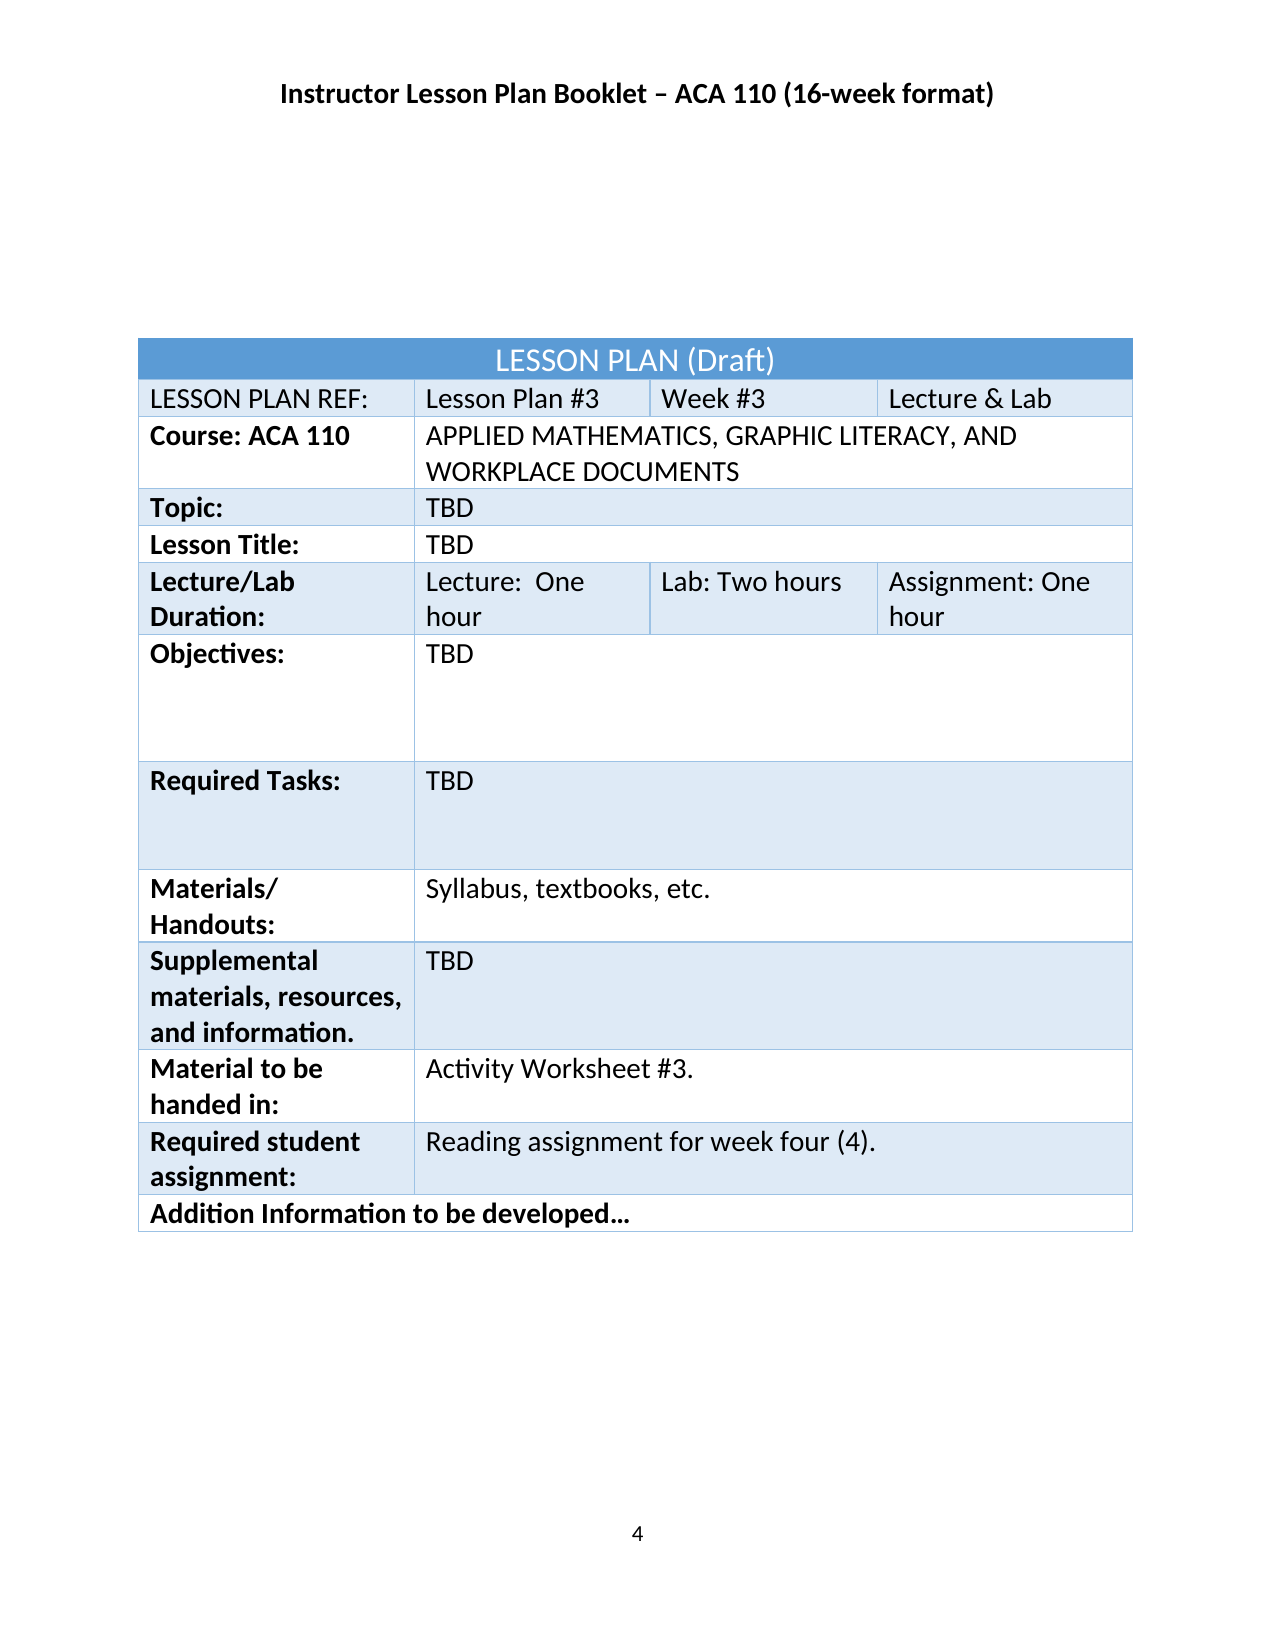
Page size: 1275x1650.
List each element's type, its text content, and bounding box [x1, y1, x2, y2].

table_cell Materials/Handouts: [139, 870, 414, 941]
table_cell Supplemental materials, resources, and information. [139, 943, 414, 1049]
table_cell Required student assignment: [139, 1123, 414, 1194]
table_cell APPLIED MATHEMATICS, GRAPHIC LITERACY, AND WORKPLACE DOCUMENTS [415, 417, 1132, 488]
table_cell Addition Information to be developed… [139, 1195, 1132, 1231]
table_cell Syllabus, textbooks, etc. [415, 870, 1132, 941]
table_cell Topic: [139, 489, 414, 525]
table_cell Lecture & Lab [878, 380, 1132, 416]
table_cell TBD [415, 526, 1132, 562]
table_cell Material to be handed in: [139, 1050, 414, 1122]
table_cell Activity Worksheet #3. [415, 1050, 1132, 1122]
table_cell TBD [415, 762, 1132, 869]
table_cell Lecture: One hour [415, 563, 649, 634]
table_cell TBD [415, 489, 1132, 525]
table_cell TBD [415, 635, 1132, 761]
table_cell Lecture/Lab Duration: [139, 563, 414, 634]
table_cell Lab: Two hours [651, 563, 877, 634]
table_cell Required Tasks: [139, 762, 414, 869]
table_cell Reading assignment for week four (4). [415, 1123, 1132, 1194]
table_cell LESSON PLAN REF: [139, 380, 414, 416]
table_cell Lesson Plan #3 [415, 380, 649, 416]
table_cell Lesson Title: [139, 526, 414, 562]
table_cell Week #3 [651, 380, 877, 416]
table_cell TBD [415, 943, 1132, 1049]
table_cell Assignment: One hour [878, 563, 1132, 634]
table_header LESSON PLAN (Draft) [139, 339, 1132, 379]
table_cell Objectives: [139, 635, 414, 761]
table_cell Course: ACA 110 [139, 417, 414, 488]
